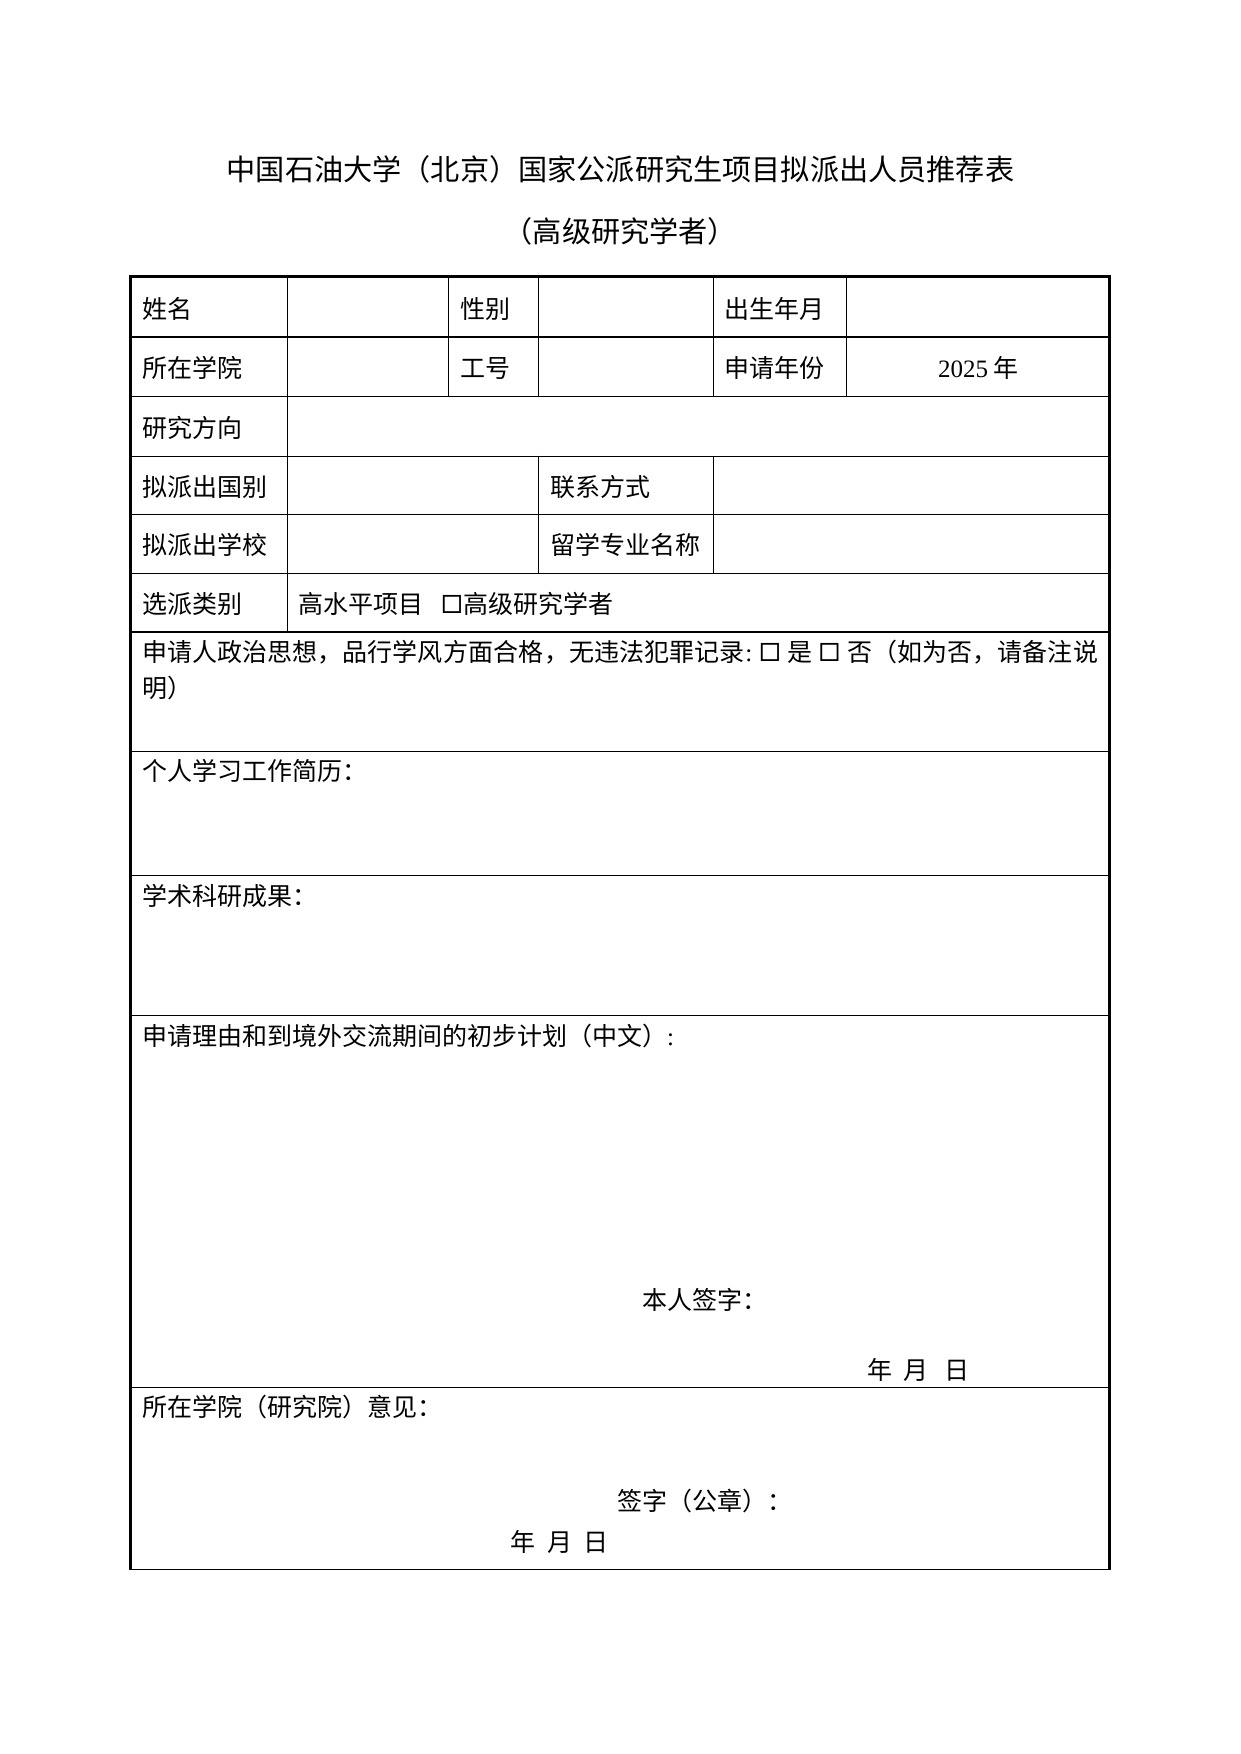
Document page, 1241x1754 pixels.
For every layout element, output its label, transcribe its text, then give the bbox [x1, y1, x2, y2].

table_cell [288, 457, 538, 514]
table_cell 高水平项目 高级研究学者 [288, 574, 1108, 631]
table_cell [714, 515, 1108, 573]
table_cell 学术科研成果： [132, 876, 1108, 1015]
table_cell 申请年份 [714, 338, 846, 396]
text （高级研究学者） [150, 212, 1090, 250]
table_cell 研究方向 [132, 397, 287, 456]
table_header [288, 278, 448, 336]
table_cell [288, 338, 448, 396]
table_cell 选派类别 [132, 574, 287, 631]
table_header 姓名 [132, 278, 287, 336]
table_cell 申请理由和到境外交流期间的初步计划（中文）: 本人签字： 年 月 日 [132, 1016, 1108, 1387]
table_cell 拟派出学校 [132, 515, 287, 573]
text 中国石油大学（北京）国家公派研究生项目拟派出人员推荐表 [150, 150, 1090, 187]
table_cell 所在学院（研究院）意见： 签字（公章）： 年 月 日 [132, 1388, 1108, 1569]
table_cell 工号 [449, 338, 538, 396]
table_cell 拟派出国别 [132, 457, 287, 514]
table_cell [288, 515, 538, 573]
table_header 性别 [449, 278, 538, 336]
table_cell 所在学院 [132, 338, 287, 396]
table_cell 2025年 [847, 338, 1108, 396]
table_header [539, 278, 713, 336]
table_cell 留学专业名称 [539, 515, 713, 573]
table_cell [288, 397, 1108, 456]
table_header 出生年月 [714, 278, 846, 336]
table_cell 个人学习工作简历： [132, 752, 1108, 875]
table_cell [714, 457, 1108, 514]
table_cell [539, 338, 713, 396]
table_header [847, 278, 1108, 336]
table_cell 申请人政治思想，品行学风方面合格，无违法犯罪记录: 是 否（如为否，请备注说明） [132, 633, 1108, 751]
table_cell 联系方式 [539, 457, 713, 514]
